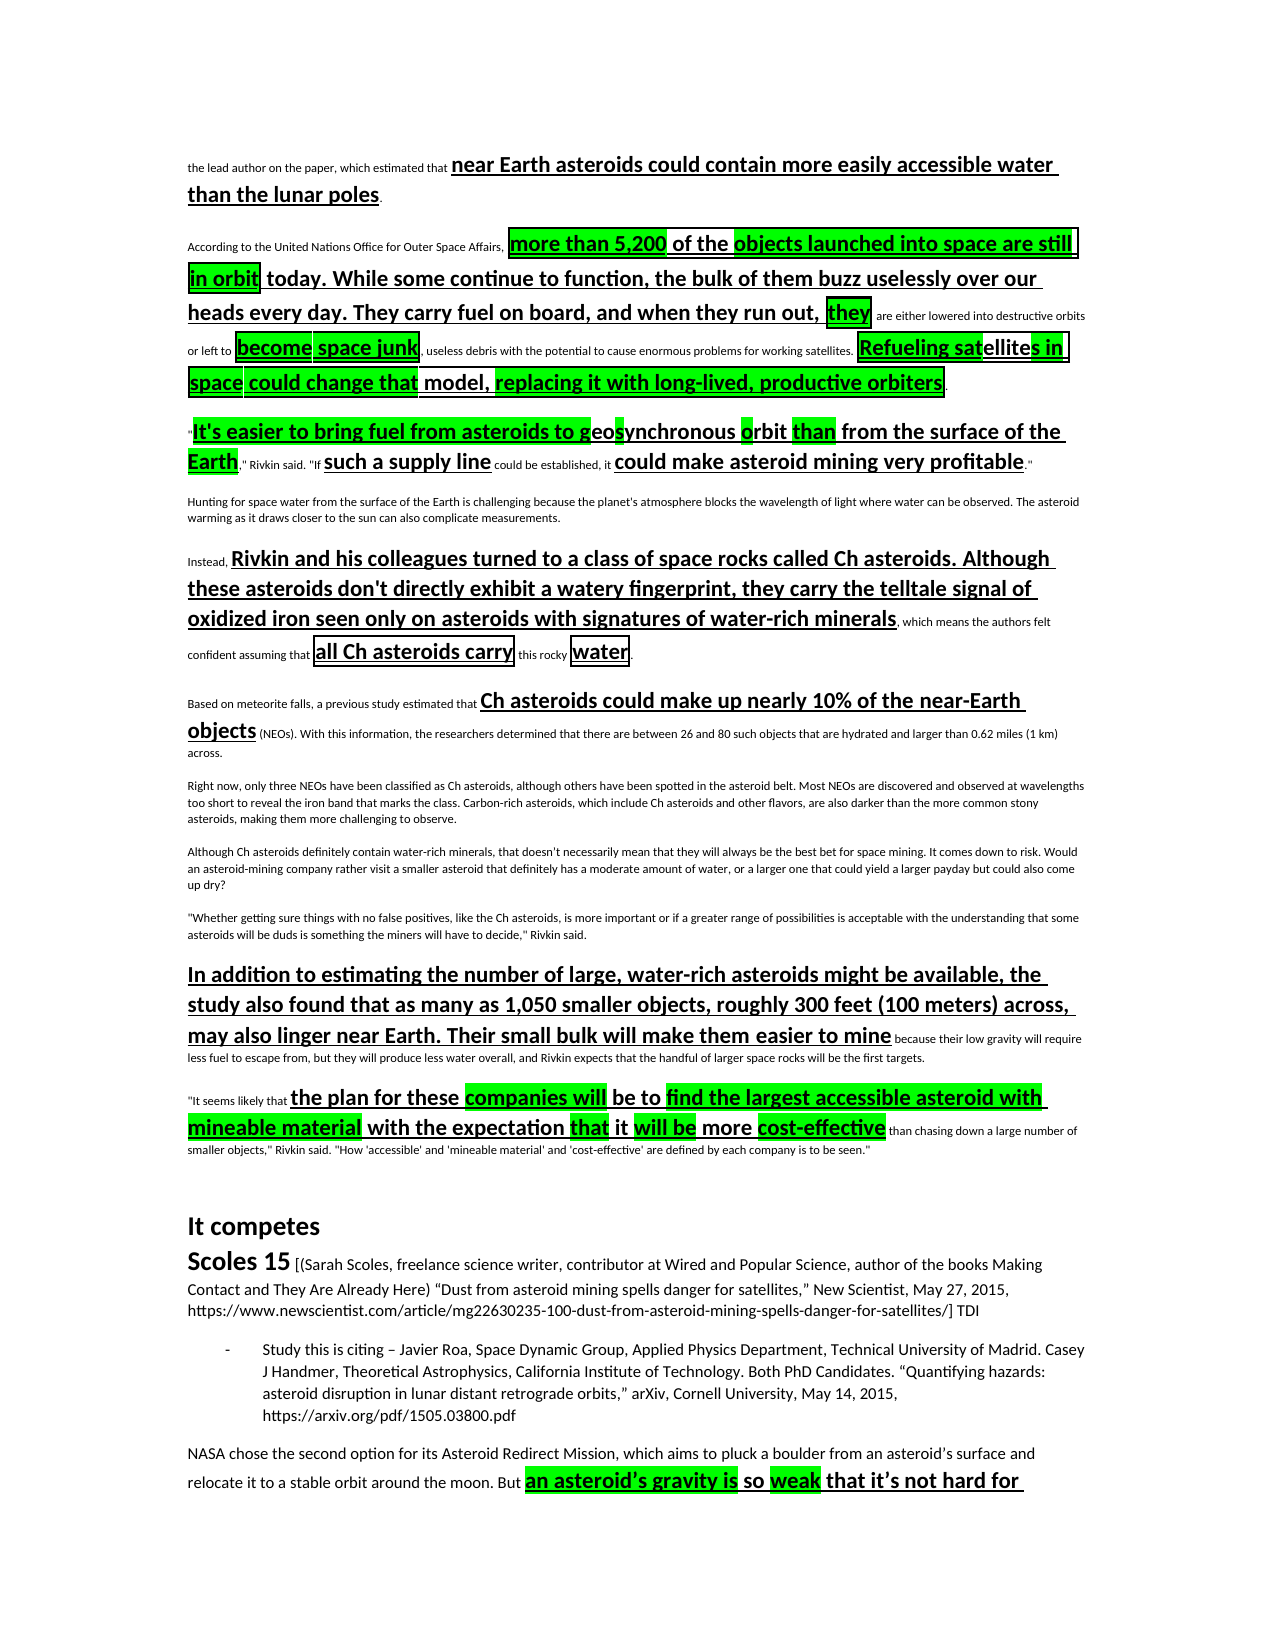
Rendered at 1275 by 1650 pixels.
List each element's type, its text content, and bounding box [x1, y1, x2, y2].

subtitle It competes [187, 1209, 1087, 1242]
text Right now, only three NEOs have been classified as Ch asteroids, although others have been spotted in the asteroid belt. Most NEOs are discovered and observed at wavelengths too short to reveal the iron band that marks the class. Carbon-rich asteroids, which include Ch asteroids and other flavors, are also darker than the more common stony asteroids, making them more challenging to observe. [187, 779, 1087, 827]
text In addition to estimating the number of large, water-rich asteroids might be available, the study also found that as many as 1,050 smaller objects, roughly 300 feet (100 meters) across, may also linger near Earth. Their small bulk will make them easier to mine because their low gravity will require less fuel to escape from, but they will produce less water overall, and Rivkin expects that the handful of larger space rocks will be the first targets. [187, 960, 1087, 1065]
text "Whether getting sure things with no false positives, like the Ch asteroids, is more important or if a greater range of possibilities is acceptable with the understanding that some asteroids will be duds is something the miners will have to decide," Rivkin said. [187, 911, 1087, 942]
text Based on meteorite falls, a previous study estimated that Ch asteroids could make up nearly 10% of the near-Earth objects (NEOs). With this information, the researchers determined that there are between 26 and 80 such objects that are hydrated and larger than 0.62 miles (1 km) across. [187, 686, 1087, 761]
text Instead, Rivkin and his colleagues turned to a class of space rocks called Ch asteroids. Although these asteroids don't directly exhibit a watery fingerprint, they carry the telltale signal of oxidized iron seen only on asteroids with signatures of water-rich minerals, which means the authors felt confident assuming that all Ch asteroids carry this rocky water. [187, 544, 1087, 667]
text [187, 150, 1087, 208]
text Hunting for space water from the surface of the Earth is challenging because the planet's atmosphere blocks the wavelength of light where water can be observed. The asteroid warming as it draws closer to the sun can also complicate measurements. [187, 494, 1087, 526]
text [187, 1443, 1087, 1494]
text Scoles 15 [(Sarah Scoles, freelance science writer, contributor at Wired and Popular Science, author of the books Making Contact and They Are Already Here) “Dust from asteroid mining spells danger for satellites,” New Scientist, May 27, 2015, https://www.newscientist.com/article/mg22630235-100-dust-from-asteroid-mining-spells-danger-for-satellites/] TDI [187, 1244, 1087, 1321]
list Study this is citing – Javier Roa, Space Dynamic Group, Applied Physics Department, Technical University of Madrid. Casey J Handmer, Theoretical Astrophysics, California Institute of Technology. Both PhD Candidates. “Quantifying hazards: asteroid disruption in lunar distant retrograde orbits,” arXiv, Cornell University, May 14, 2015, https://arxiv.org/pdf/1505.03800.pdf [225, 1339, 1087, 1425]
text According to the United Nations Office for Outer Space Affairs, more than 5,200 of the objects launched into space are still in orbit today. While some continue to function, the bulk of them buzz uselessly over our heads every day. They carry fuel on board, and when they run out, they are either lowered into destructive orbits or left to become space junk, useless debris with the potential to cause enormous problems for working satellites. Refueling satellites in space could change that model, replacing it with long-lived, productive orbiters. [187, 227, 1087, 398]
text Although Ch asteroids definitely contain water-rich minerals, that doesn’t necessarily mean that they will always be the best bet for space mining. It comes down to risk. Would an asteroid-mining company rather visit a smaller asteroid that definitely has a moderate amount of water, or a larger one that could yield a larger payday but could also come up dry? [187, 845, 1087, 893]
text "It seems likely that the plan for these companies will be to find the largest accessible asteroid with mineable material with the expectation that it will be more cost-effective than chasing down a large number of smaller objects," Rivkin said. "How 'accessible' and 'mineable material' and 'cost-effective' are defined by each company is to be seen." [187, 1083, 1087, 1158]
text "It's easier to bring fuel from asteroids to geosynchronous orbit than from the surface of the Earth," Rivkin said. "If such a supply line could be established, it could make asteroid mining very profitable." [187, 417, 1087, 475]
